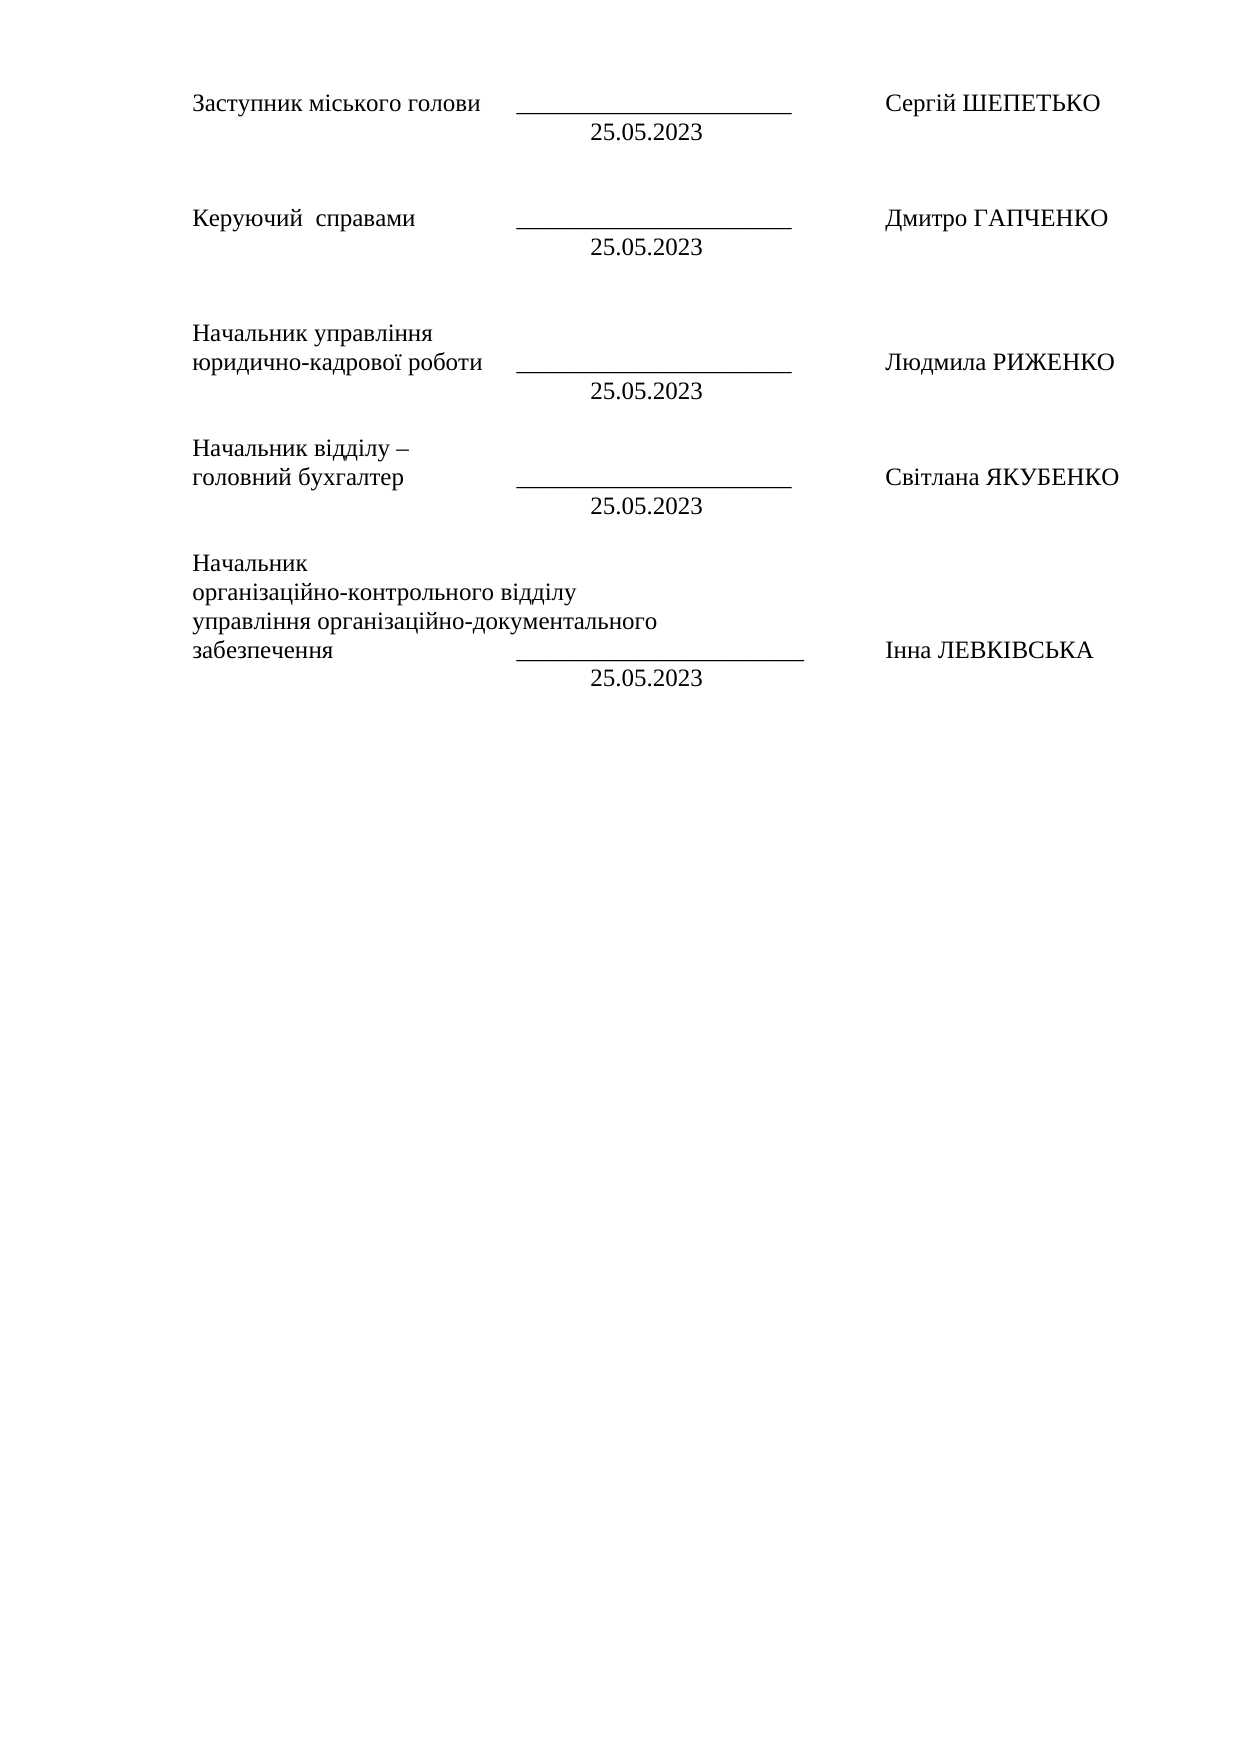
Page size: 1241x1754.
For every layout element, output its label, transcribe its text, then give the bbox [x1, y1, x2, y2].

text Керуючий справами ______________________ Дмитро ГАПЧЕНКО [192, 203, 1152, 232]
text Начальник [192, 548, 1152, 577]
text 25.05.2023 [192, 491, 1152, 520]
text забезпечення _______________________ Інна ЛЕВКІВСЬКА [192, 635, 1152, 663]
text організаційно-контрольного відділу [192, 577, 1152, 606]
text Начальник відділу – [192, 433, 1152, 462]
text Заступник міського голови ______________________ Сергій ШЕПЕТЬКО 25.05.2023 [192, 88, 1152, 146]
text 25.05.2023 [192, 663, 1152, 692]
text юридично-кадрової роботи ______________________ Людмила РИЖЕНКО [192, 347, 1152, 376]
text головний бухгалтер ______________________ Світлана ЯКУБЕНКО [192, 462, 1152, 491]
text 25.05.2023 [192, 232, 1152, 290]
text 25.05.2023 [192, 376, 1152, 405]
text Начальник управління [192, 318, 1152, 347]
text управління організаційно-документального [192, 606, 1152, 635]
